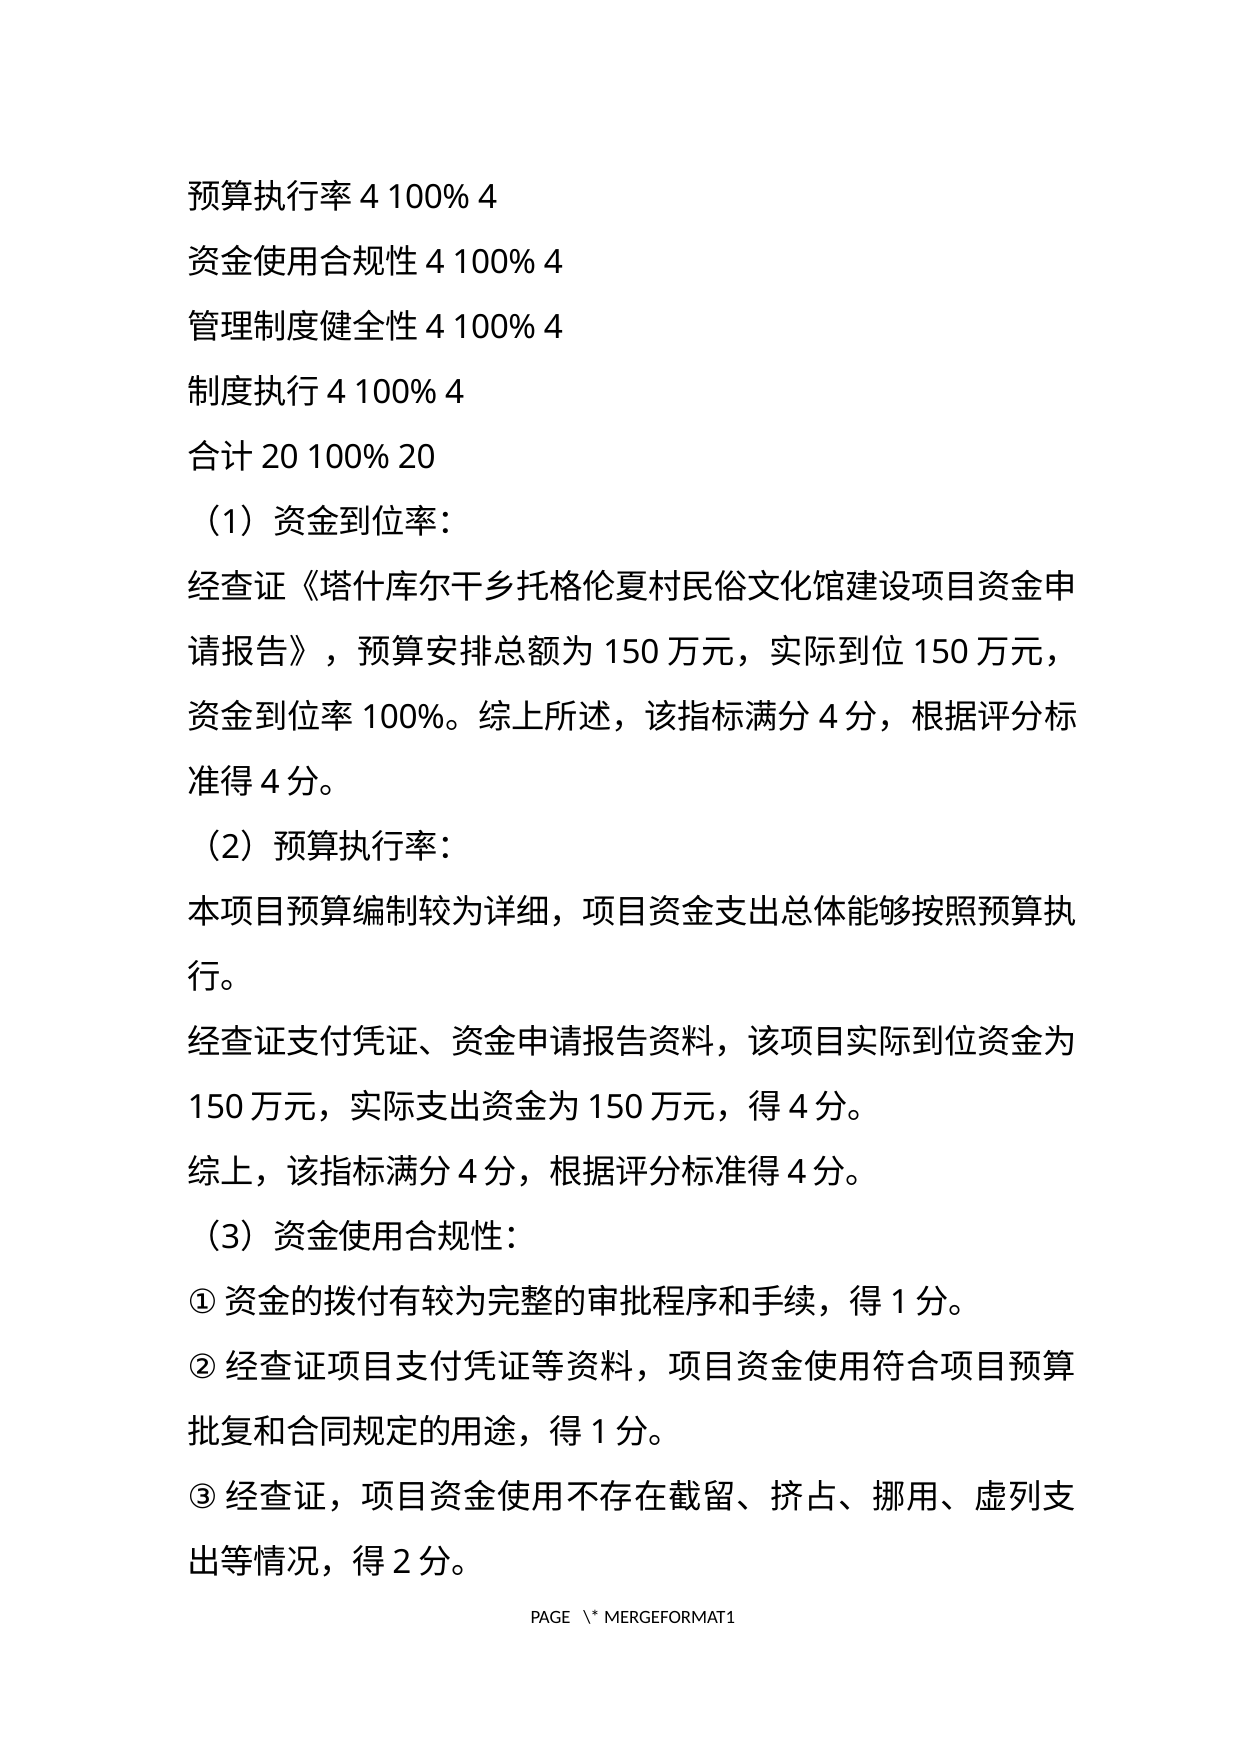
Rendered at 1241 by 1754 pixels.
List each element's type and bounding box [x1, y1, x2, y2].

text [187, 162, 1078, 1592]
